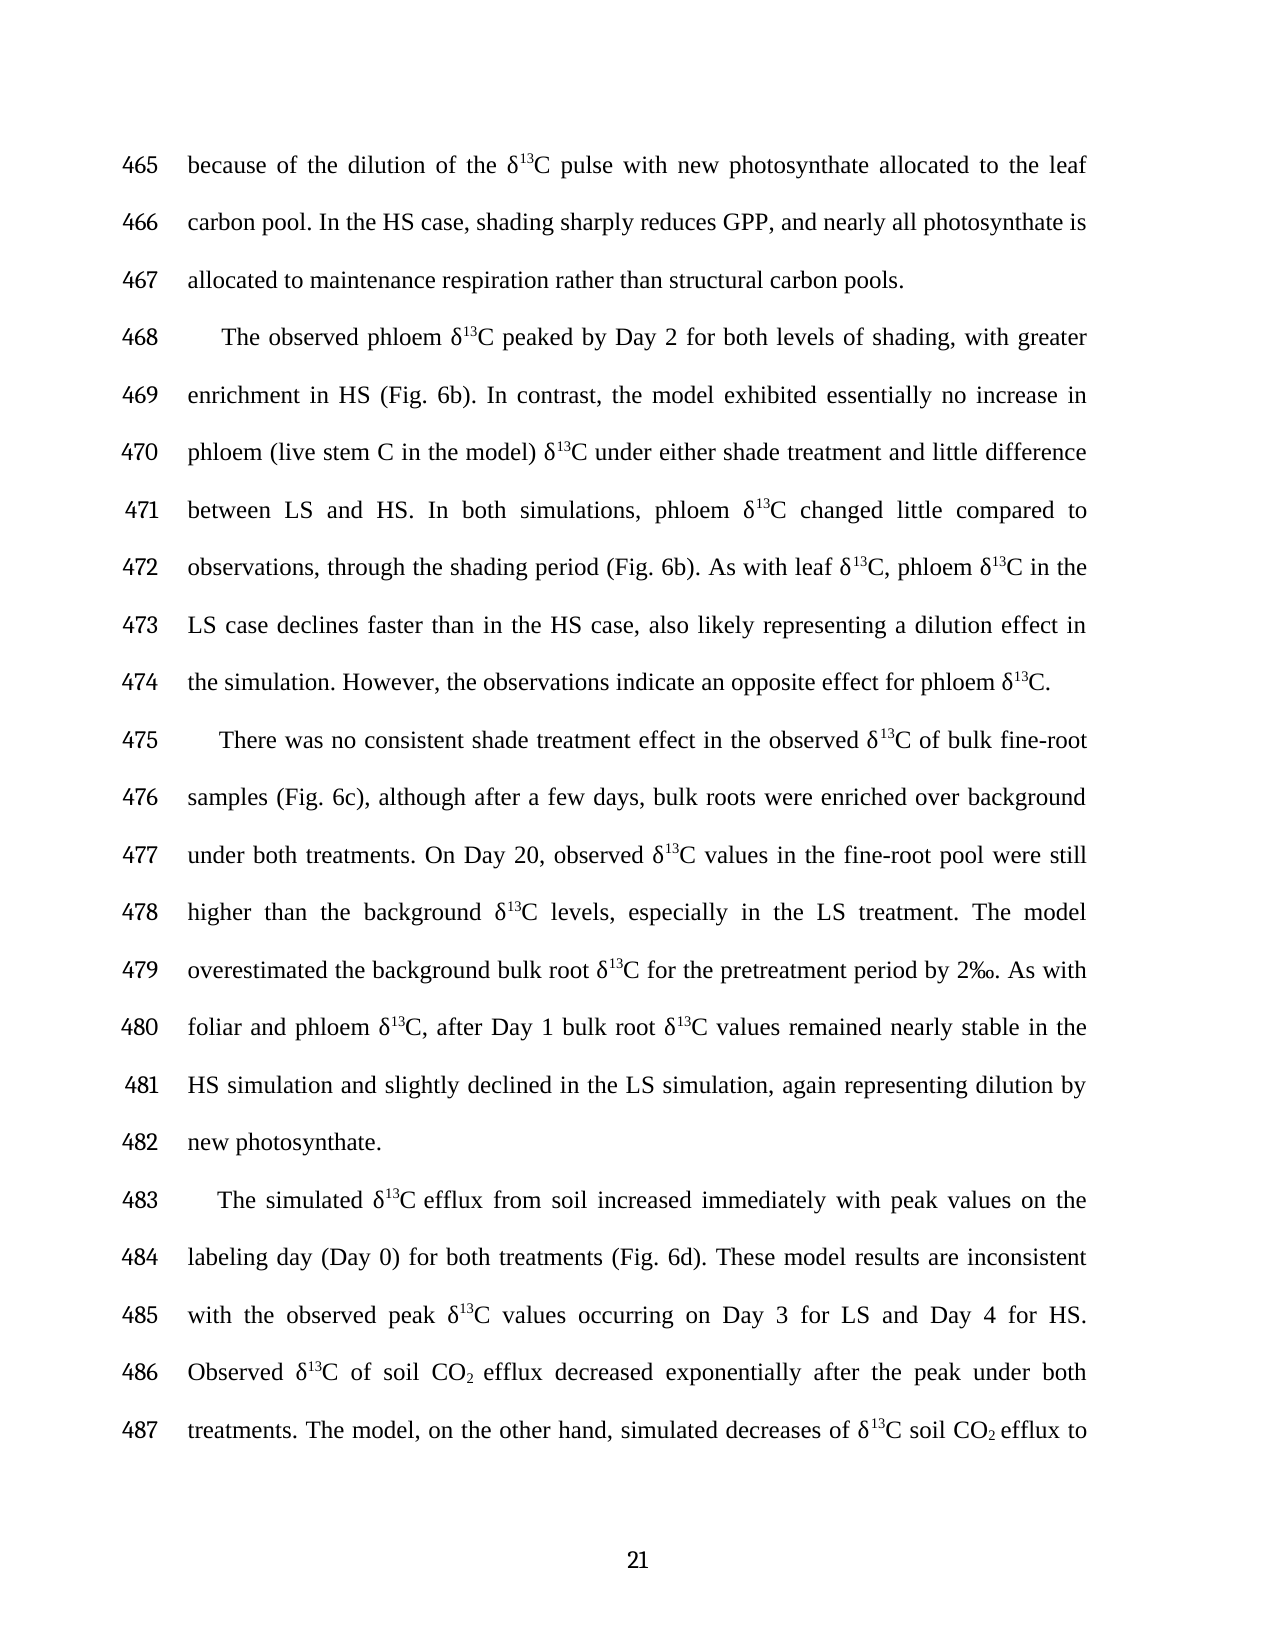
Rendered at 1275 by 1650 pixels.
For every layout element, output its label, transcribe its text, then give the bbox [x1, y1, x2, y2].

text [187, 1185, 1087, 1444]
text The observed phloem δ13C peaked by Day 2 for both levels of shading, with greater enrichment in HS (Fig. 6b). In contrast, the model exhibited essentially no increase in phloem (live stem C in the model) δ13C under either shade treatment and little difference between LS and HS. In both simulations, phloem δ13C changed little compared to observations, through the shading period (Fig. 6b). As with leaf δ13C, phloem δ13C in the LS case declines faster than in the HS case, also likely representing a dilution effect in the simulation. However, the observations indicate an opposite effect for phloem δ13C. [187, 322, 1087, 696]
text There was no consistent shade treatment effect in the observed δ13C of bulk fine-root samples (Fig. 6c), although after a few days, bulk roots were enriched over background under both treatments. On Day 20, observed δ13C values in the fine-root pool were still higher than the background δ13C levels, especially in the LS treatment. The model overestimated the background bulk root δ13C for the pretreatment period by 2‰. As with foliar and phloem δ13C, after Day 1 bulk root δ13C values remained nearly stable in the HS simulation and slightly declined in the LS simulation, again representing dilution by new photosynthate. [187, 725, 1087, 1156]
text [187, 150, 1087, 294]
